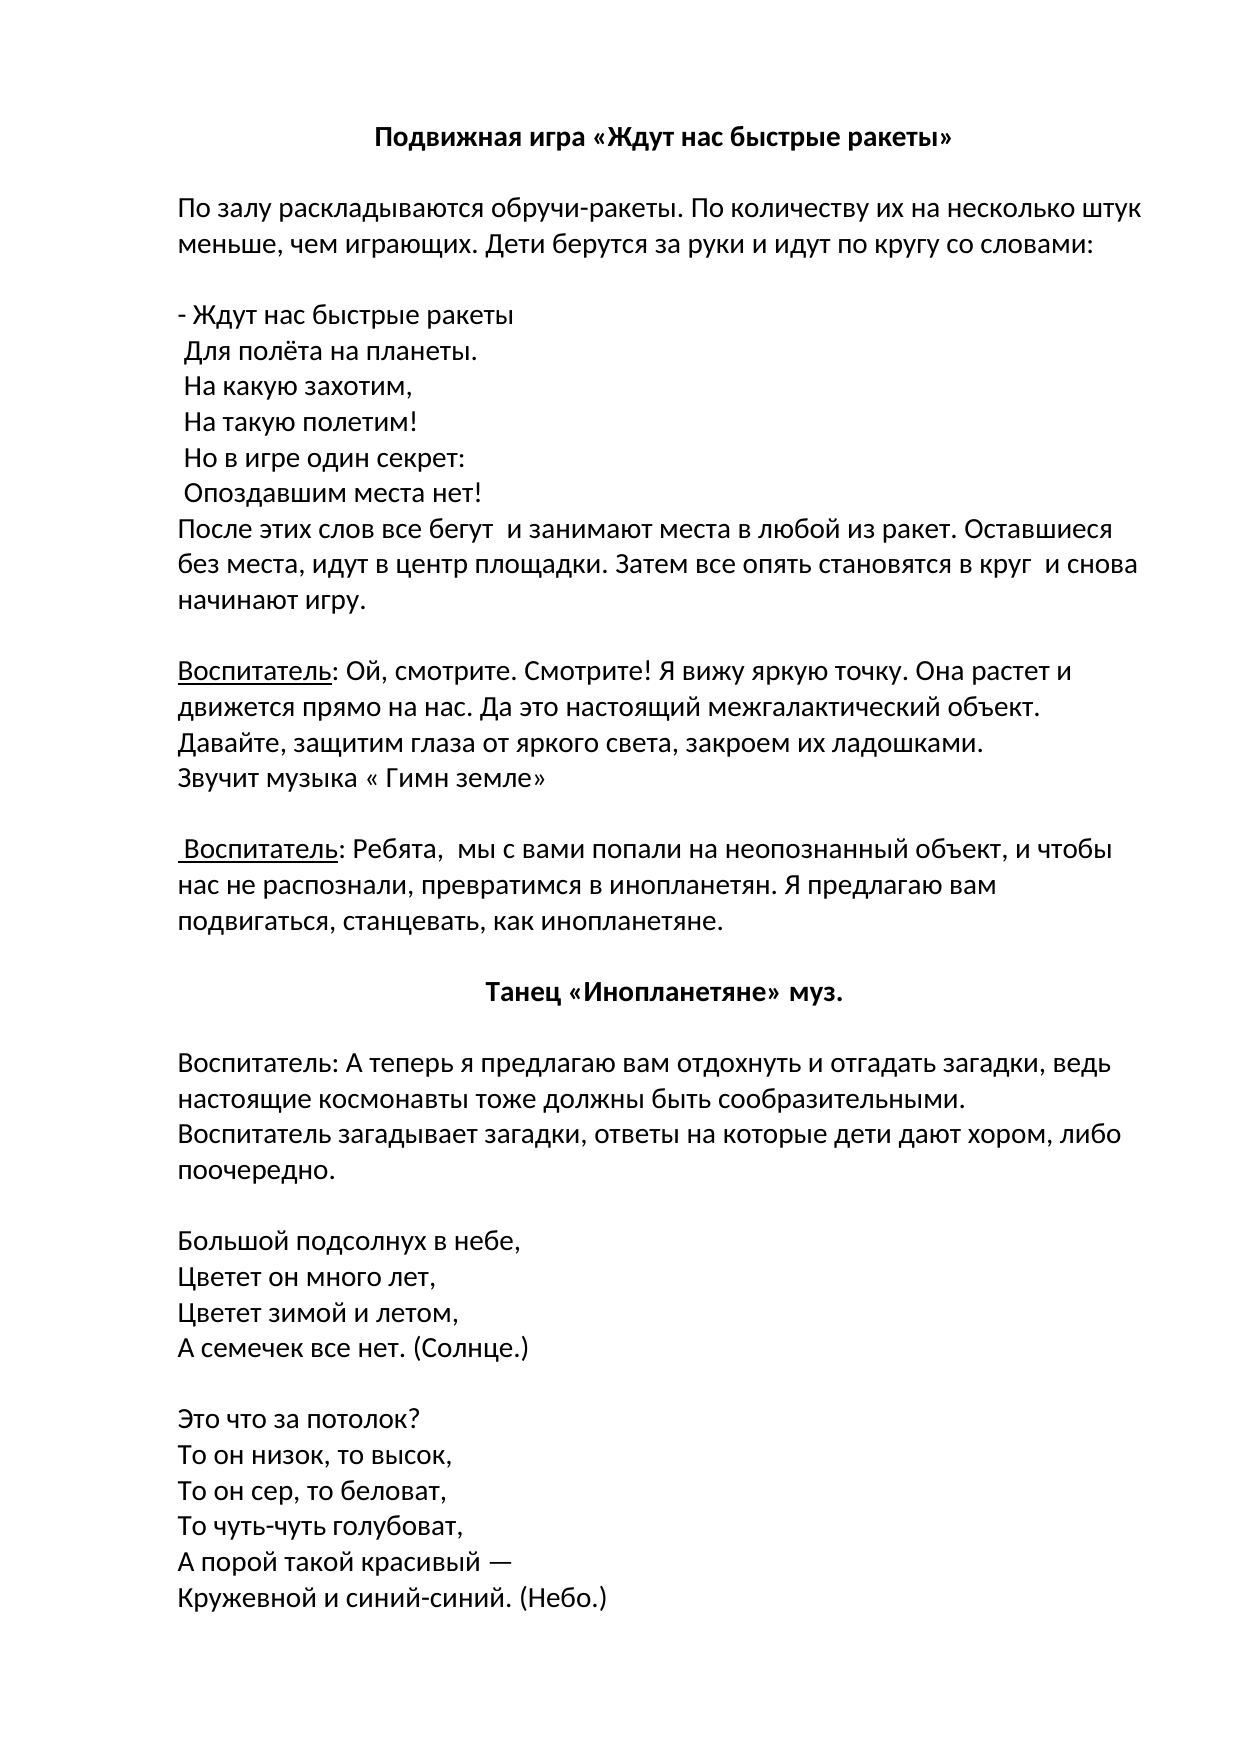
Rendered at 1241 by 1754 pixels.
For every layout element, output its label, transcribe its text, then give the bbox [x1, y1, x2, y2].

text Воспитатель: Ребята, мы с вами попали на неопознанный объект, и чтобы нас не распознали, превратимся в инопланетян. Я предлагаю вам подвигаться, станцевать, как инопланетяне. [177, 831, 1152, 937]
text Это что за потолок? [177, 1401, 1152, 1436]
text Воспитатель: А теперь я предлагаю вам отдохнуть и отгадать загадки, ведь настоящие космонавты тоже должны быть сообразительными. [177, 1044, 1152, 1116]
text Звучит музыка « Гимн земле» [177, 759, 1152, 795]
text Воспитатель загадывает загадки, ответы на которые дети дают хором, либо поочередно. [177, 1116, 1152, 1187]
text Но в игре один секрет: [177, 439, 1152, 474]
text Цветет зимой и летом, [177, 1294, 1152, 1329]
text - Ждут нас быстрые ракеты [177, 296, 1152, 332]
text А семечек все нет. (Солнце.) [177, 1329, 1152, 1365]
text То чуть-чуть голубоват, [177, 1507, 1152, 1543]
text То он сер, то беловат, [177, 1472, 1152, 1507]
text Танец «Инопланетяне» муз. [177, 973, 1152, 1009]
text По залу раскладываются обручи-ракеты. По количеству их на несколько штук меньше, чем играющих. Дети берутся за руки и идут по кругу со словами: [177, 189, 1152, 261]
text Для полёта на планеты. [177, 332, 1152, 367]
text Цветет он много лет, [177, 1258, 1152, 1294]
text Подвижная игра «Ждут нас быстрые ракеты» [177, 118, 1152, 154]
text На какую захотим, [177, 367, 1152, 403]
text Воспитатель: Ой, смотрите. Смотрите! Я вижу яркую точку. Она растет и движется прямо на нас. Да это настоящий межгалактический объект. Давайте, защитим глаза от яркого света, закроем их ладошками. [177, 652, 1152, 759]
text После этих слов все бегут и занимают места в любой из ракет. Оставшиеся без места, идут в центр площадки. Затем все опять становятся в круг и снова начинают игру. [177, 510, 1152, 617]
text Кружевной и синий-синий. (Небо.) [177, 1579, 1152, 1614]
text А порой такой красивый — [177, 1543, 1152, 1579]
text На такую полетим! [177, 403, 1152, 439]
text Большой подсолнух в небе, [177, 1222, 1152, 1258]
text То он низок, то высок, [177, 1436, 1152, 1472]
text Опоздавшим места нет! [177, 474, 1152, 510]
